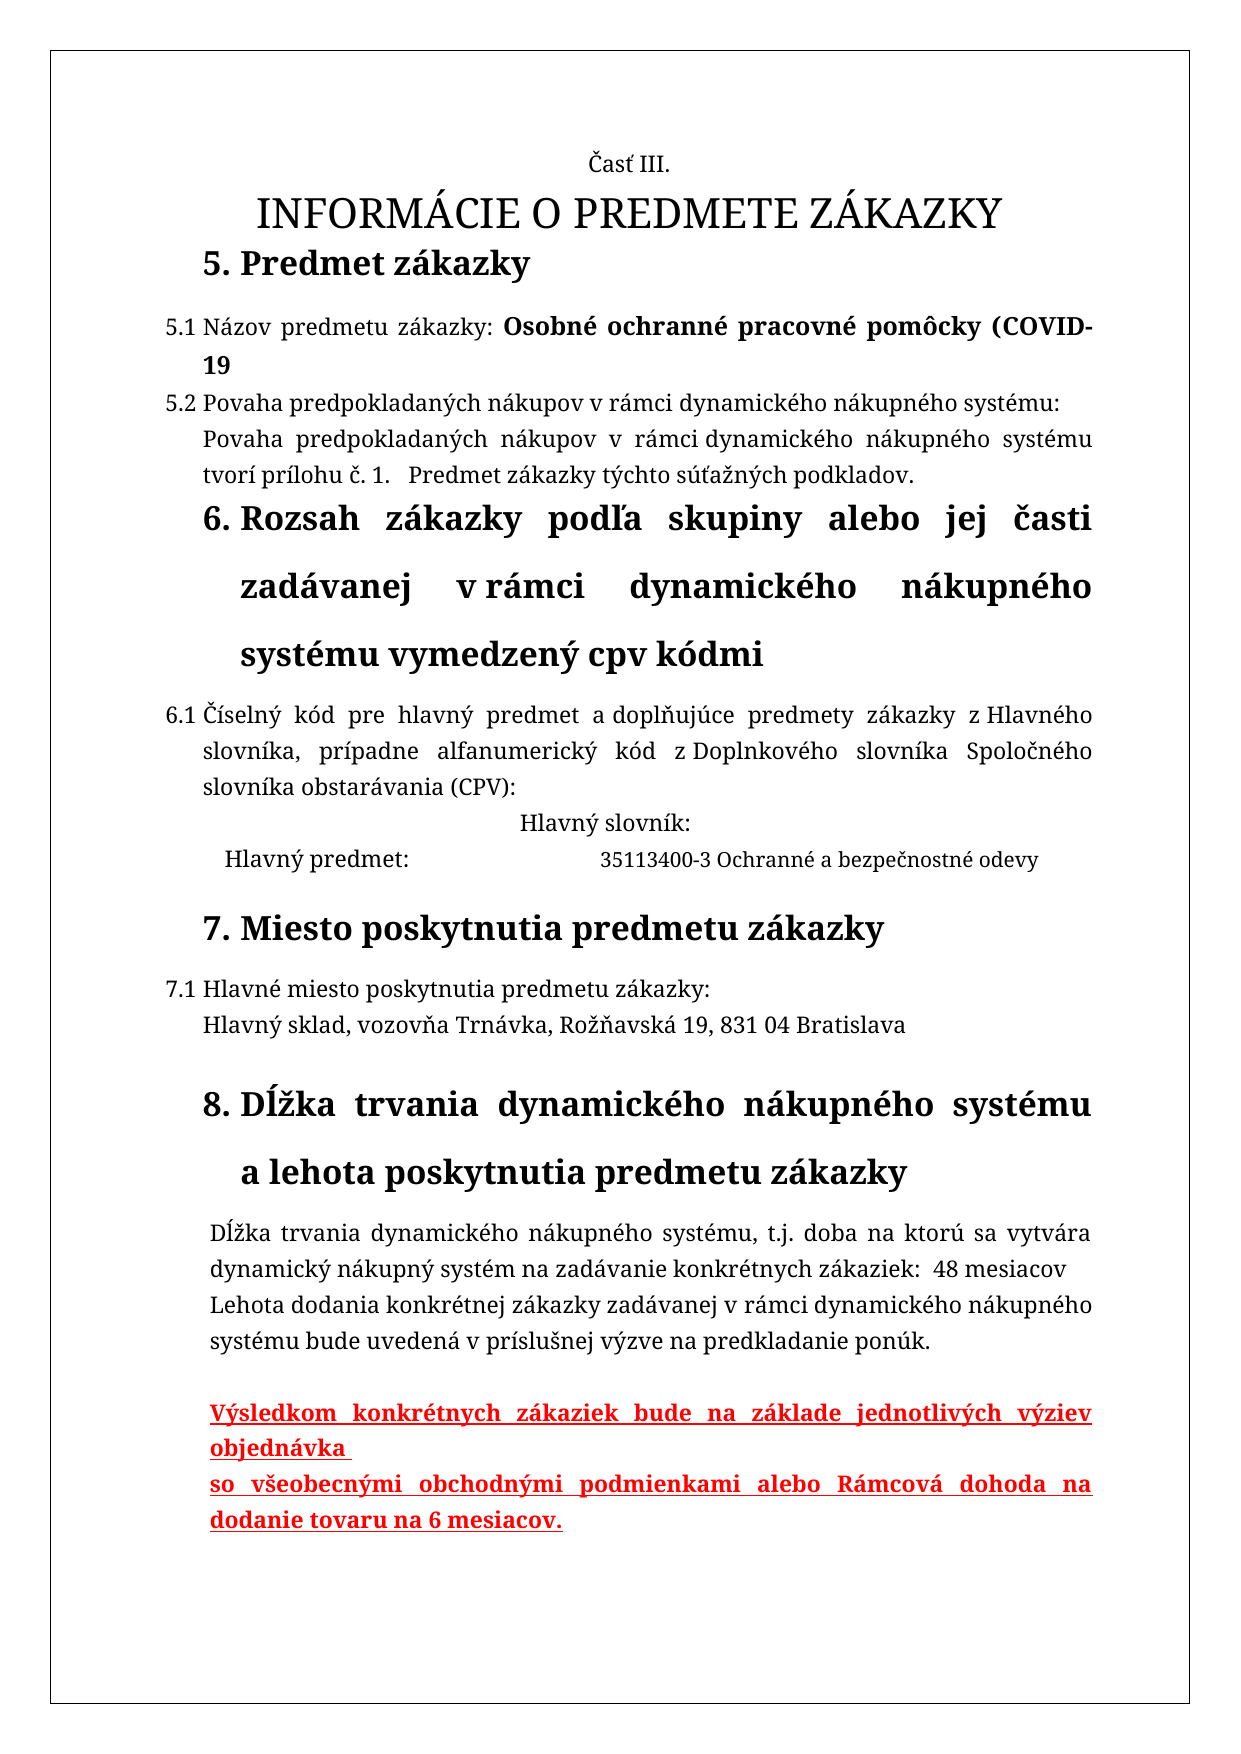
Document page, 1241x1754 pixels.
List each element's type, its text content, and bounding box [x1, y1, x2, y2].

text Hlavný predmet: 35113400-3 Ochranné a bezpečnostné odevy [224, 843, 1093, 874]
text Dĺžka trvania dynamického nákupného systému, t.j. doba na ktorú sa vytvára dynamický nákupný systém na zadávanie konkrétnych zákaziek: 48 mesiacov [209, 1217, 1093, 1284]
subtitle INFORMÁCIE O PREDMETE ZÁKAZKY [165, 183, 1093, 240]
text Časť III. [165, 147, 1093, 179]
subtitle Predmet zákazky [203, 240, 1093, 286]
text Hlavný slovník: [519, 807, 1093, 838]
list Hlavné miesto poskytnutia predmetu zákazky: [165, 973, 1093, 1004]
list Povaha predpokladaných nákupov v rámci dynamického nákupného systému: [165, 387, 1093, 418]
text so všeobecnými obchodnými podmienkami alebo Rámcová dohoda na dodanie tovaru na 6 mesiacov. [209, 1496, 1093, 1536]
subtitle Rozsah zákazky podľa skupiny alebo jej časti zadávanej v rámci dynamického nákupného systému vymedzený cpv kódmi [203, 494, 1093, 676]
text Výsledkom konkrétnych zákaziek bude na základe jednotlivých výziev objednávka [209, 1396, 1093, 1464]
text Lehota dodania konkrétnej zákazky zadávanej v rámci dynamického nákupného systému bude uvedená v príslušnej výzve na predkladanie ponúk. [209, 1289, 1093, 1356]
list Názov predmetu zákazky: Osobné ochranné pracovné pomôcky (covid-19 [165, 308, 1093, 382]
text Hlavný sklad, vozovňa Trnávka, Rožňavská 19, 831 04 Bratislava [203, 1009, 1093, 1040]
list Číselný kód pre hlavný predmet a doplňujúce predmety zákazky z Hlavného slovníka, prípadne alfanumerický kód z Doplnkového slovníka Spoločného slovníka obstarávania (CPV): [165, 699, 1093, 802]
text so všeobecnými obchodnými podmienkami alebo Rámcová dohoda na dodanie tovaru na 6 mesiacov. [209, 1468, 1093, 1495]
text Povaha predpokladaných nákupov v rámci dynamického nákupného systému tvorí prílohu č. 1. Predmet zákazky týchto súťažných podkladov. [203, 423, 1093, 490]
subtitle Miesto poskytnutia predmetu zákazky [203, 904, 1093, 950]
subtitle Dĺžka trvania dynamického nákupného systému a lehota poskytnutia predmetu zákazky [203, 1081, 1093, 1194]
